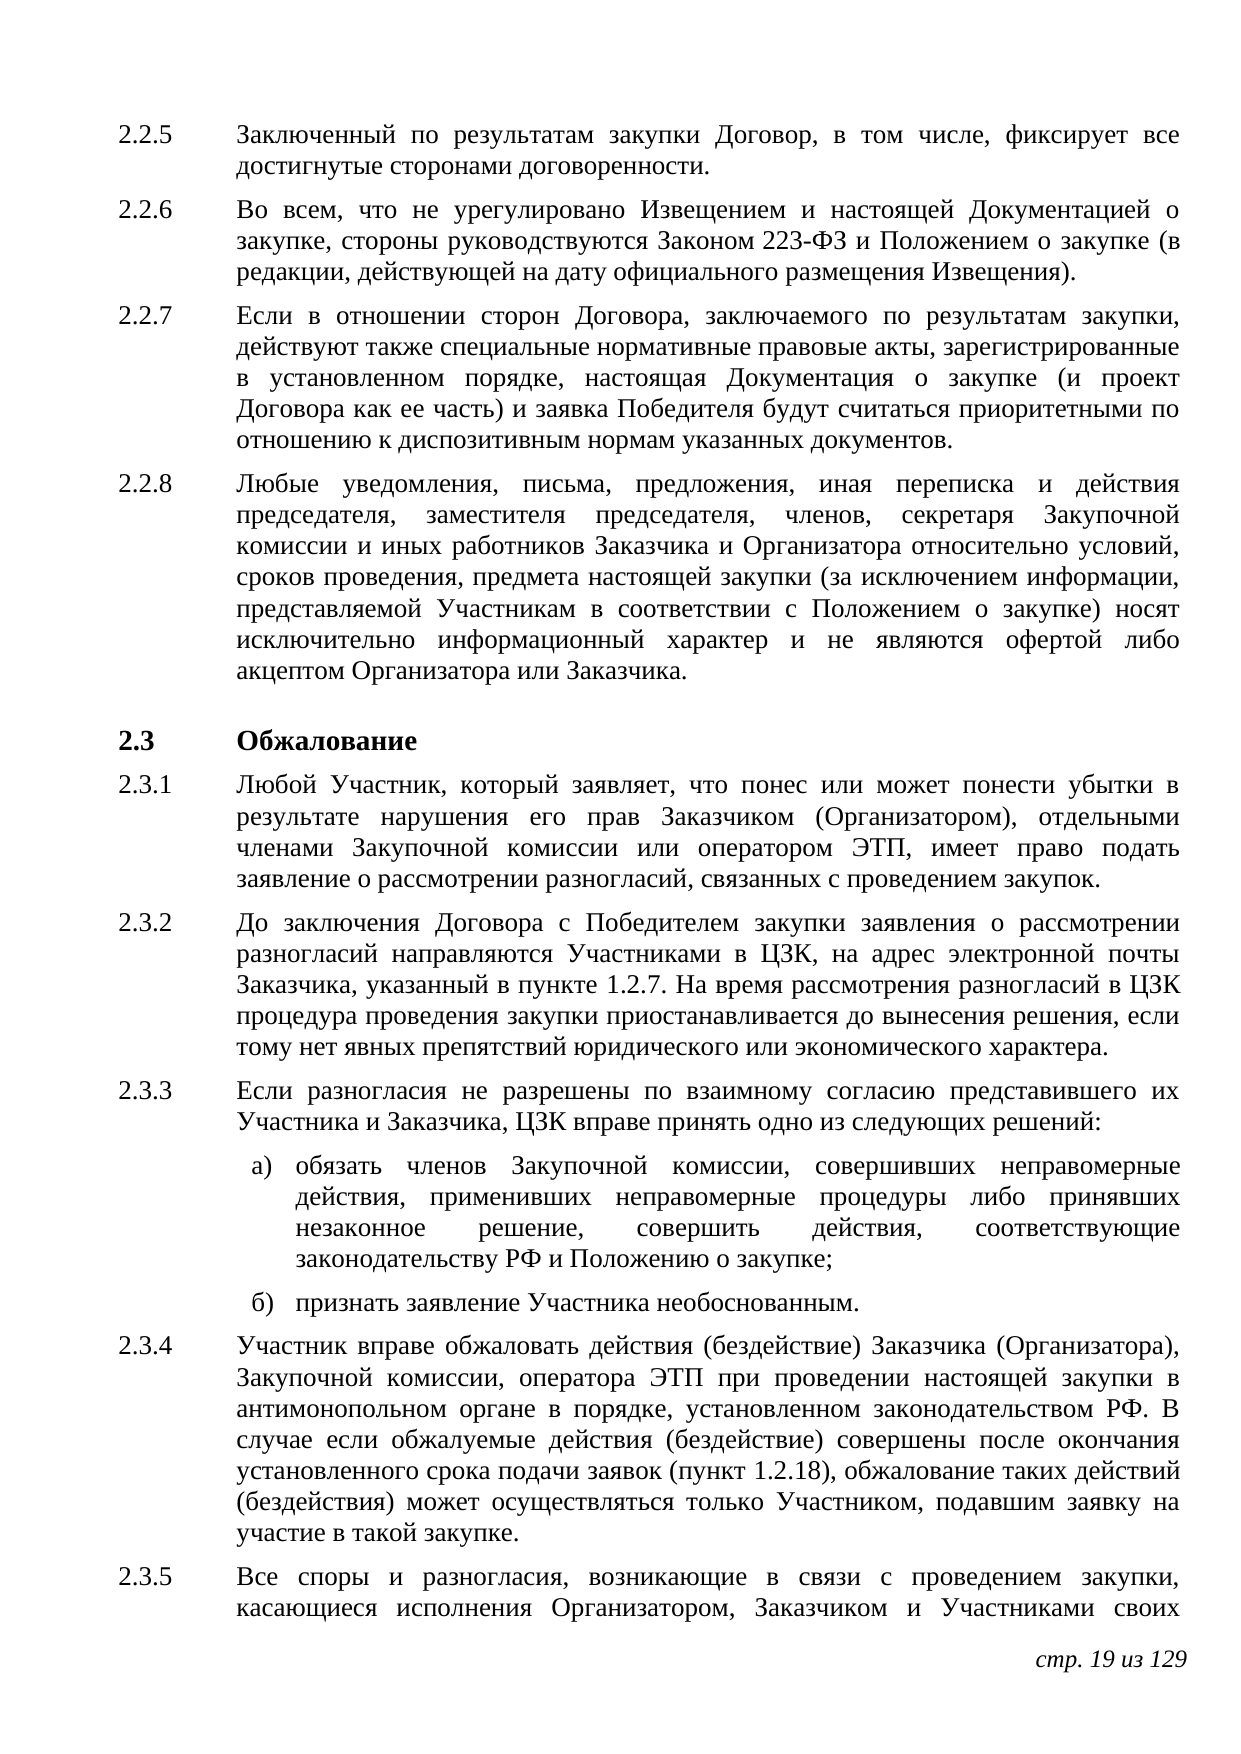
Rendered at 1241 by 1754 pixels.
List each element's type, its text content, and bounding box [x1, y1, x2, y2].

text До заключения Договора с Победителем закупки заявления о рассмотрении разногласий направляются Участниками в ЦЗК, на адрес электронной почты Заказчика, указанный в пункте 1.2.7. На время рассмотрения разногласий в ЦЗК процедура проведения закупки приостанавливается до вынесения решения, если тому нет явных препятствий юридического или экономического характера. [118, 906, 1181, 1061]
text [118, 1560, 1181, 1622]
subtitle Обжалование [118, 723, 1181, 756]
list Любые уведомления, письма, предложения, иная переписка и действия председателя, заместителя председателя, членов, секретаря Закупочной комиссии и иных работников Заказчика и Организатора относительно условий, сроков проведения, предмета настоящей закупки (за исключением информации, представляемой Участникам в соответствии с Положением о закупке) носят исключительно информационный характер и не являются офертой либо акцептом Организатора или Заказчика. [118, 467, 1181, 685]
list Если в отношении сторон Договора, заключаемого по результатам закупки, действуют также специальные нормативные правовые акты, зарегистрированные в установленном порядке, настоящая Документация о закупке (и проект Договора как ее часть) и заявка Победителя будут считаться приоритетными по отношению к диспозитивным нормам указанных документов. [118, 299, 1181, 454]
list обязать членов Закупочной комиссии, совершивших неправомерные действия, применивших неправомерные процедуры либо принявших незаконное решение, совершить действия, соответствующие законодательству РФ и Положению о закупке; [251, 1149, 1181, 1273]
text Любой Участник, который заявляет, что понес или может понести убытки в результате нарушения его прав Заказчиком (Организатором), отдельными членами Закупочной комиссии или оператором ЭТП, имеет право подать заявление о рассмотрении разногласий, связанных с проведением закупок. [118, 769, 1181, 893]
list Заключенный по результатам закупки Договор, в том числе, фиксирует все достигнутые сторонами договоренности. [118, 118, 1181, 180]
text Если разногласия не разрешены по взаимному согласию представившего их Участника и Заказчика, ЦЗК вправе принять одно из следующих решений: [118, 1074, 1181, 1136]
list Во всем, что не урегулировано Извещением и настоящей Документацией о закупке, стороны руководствуются Законом 223-ФЗ и Положением о закупке (в редакции, действующей на дату официального размещения Извещения). [118, 193, 1181, 286]
text Участник вправе обжаловать действия (бездействие) Заказчика (Организатора), Закупочной комиссии, оператора ЭТП при проведении настоящей закупки в антимонопольном органе в порядке, установленном законодательством РФ. В случае если обжалуемые действия (бездействие) совершены после окончания установленного срока подачи заявок (пункт 1.2.18), обжалование таких действий (бездействия) может осуществляться только Участником, подавшим заявку на участие в такой закупке. [118, 1329, 1181, 1547]
list признать заявление Участника необоснованным. [251, 1286, 1181, 1317]
